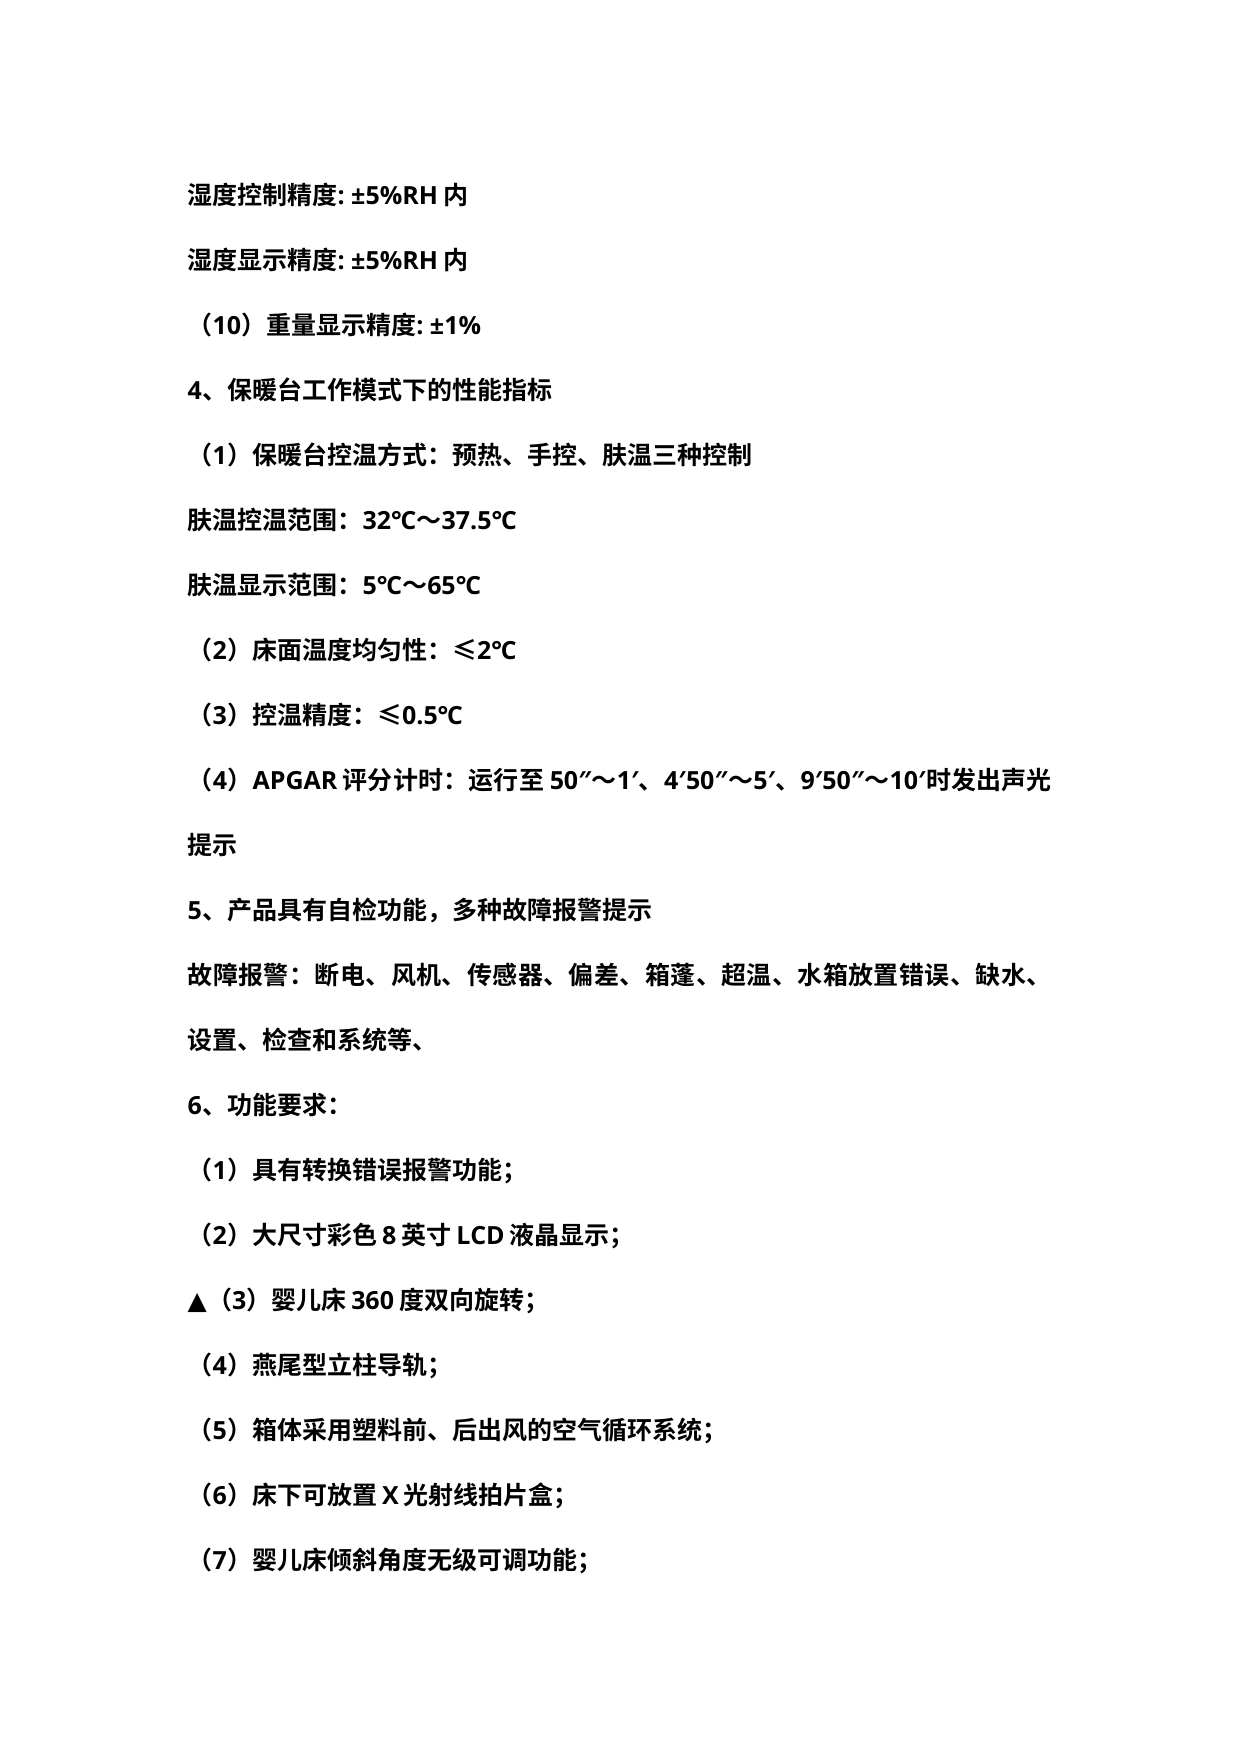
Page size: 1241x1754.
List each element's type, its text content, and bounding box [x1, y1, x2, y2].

text 5、产品具有自检功能，多种故障报警提示 [187, 877, 1053, 942]
text （10）重量显示精度: ±1% [187, 292, 1053, 357]
text （4）燕尾型立柱导轨； [187, 1332, 1053, 1397]
text 湿度显示精度: ±5%RH内 [187, 227, 1053, 292]
text （6）床下可放置X光射线拍片盒； [187, 1462, 1053, 1527]
text 6、功能要求： [187, 1072, 1053, 1137]
text 肤温控温范围：32℃～37.5℃ [187, 487, 1053, 552]
text 4、保暖台工作模式下的性能指标 [187, 357, 1053, 422]
text 湿度控制精度: ±5%RH内 [187, 162, 1053, 227]
text ▲（3）婴儿床360度双向旋转； [187, 1267, 1053, 1332]
text （2）大尺寸彩色8英寸LCD液晶显示； [187, 1202, 1053, 1267]
text （1）保暖台控温方式：预热、手控、肤温三种控制 [187, 422, 1053, 487]
text （2）床面温度均匀性：≤2℃ [187, 617, 1053, 682]
text （3）控温精度：≤0.5℃ [187, 682, 1053, 747]
text （1）具有转换错误报警功能； [187, 1137, 1053, 1202]
text （5）箱体采用塑料前、后出风的空气循环系统； [187, 1397, 1053, 1462]
text （4）APGAR评分计时：运行至50″～1′、4′50″～5′、9′50″～10′时发出声光提示 [187, 747, 1053, 877]
text 肤温显示范围：5℃～65℃ [187, 552, 1053, 617]
text （7）婴儿床倾斜角度无级可调功能； [187, 1527, 1053, 1592]
text 故障报警：断电、风机、传感器、偏差、箱蓬、超温、水箱放置错误、缺水、设置、检查和系统等、 [187, 942, 1053, 1072]
